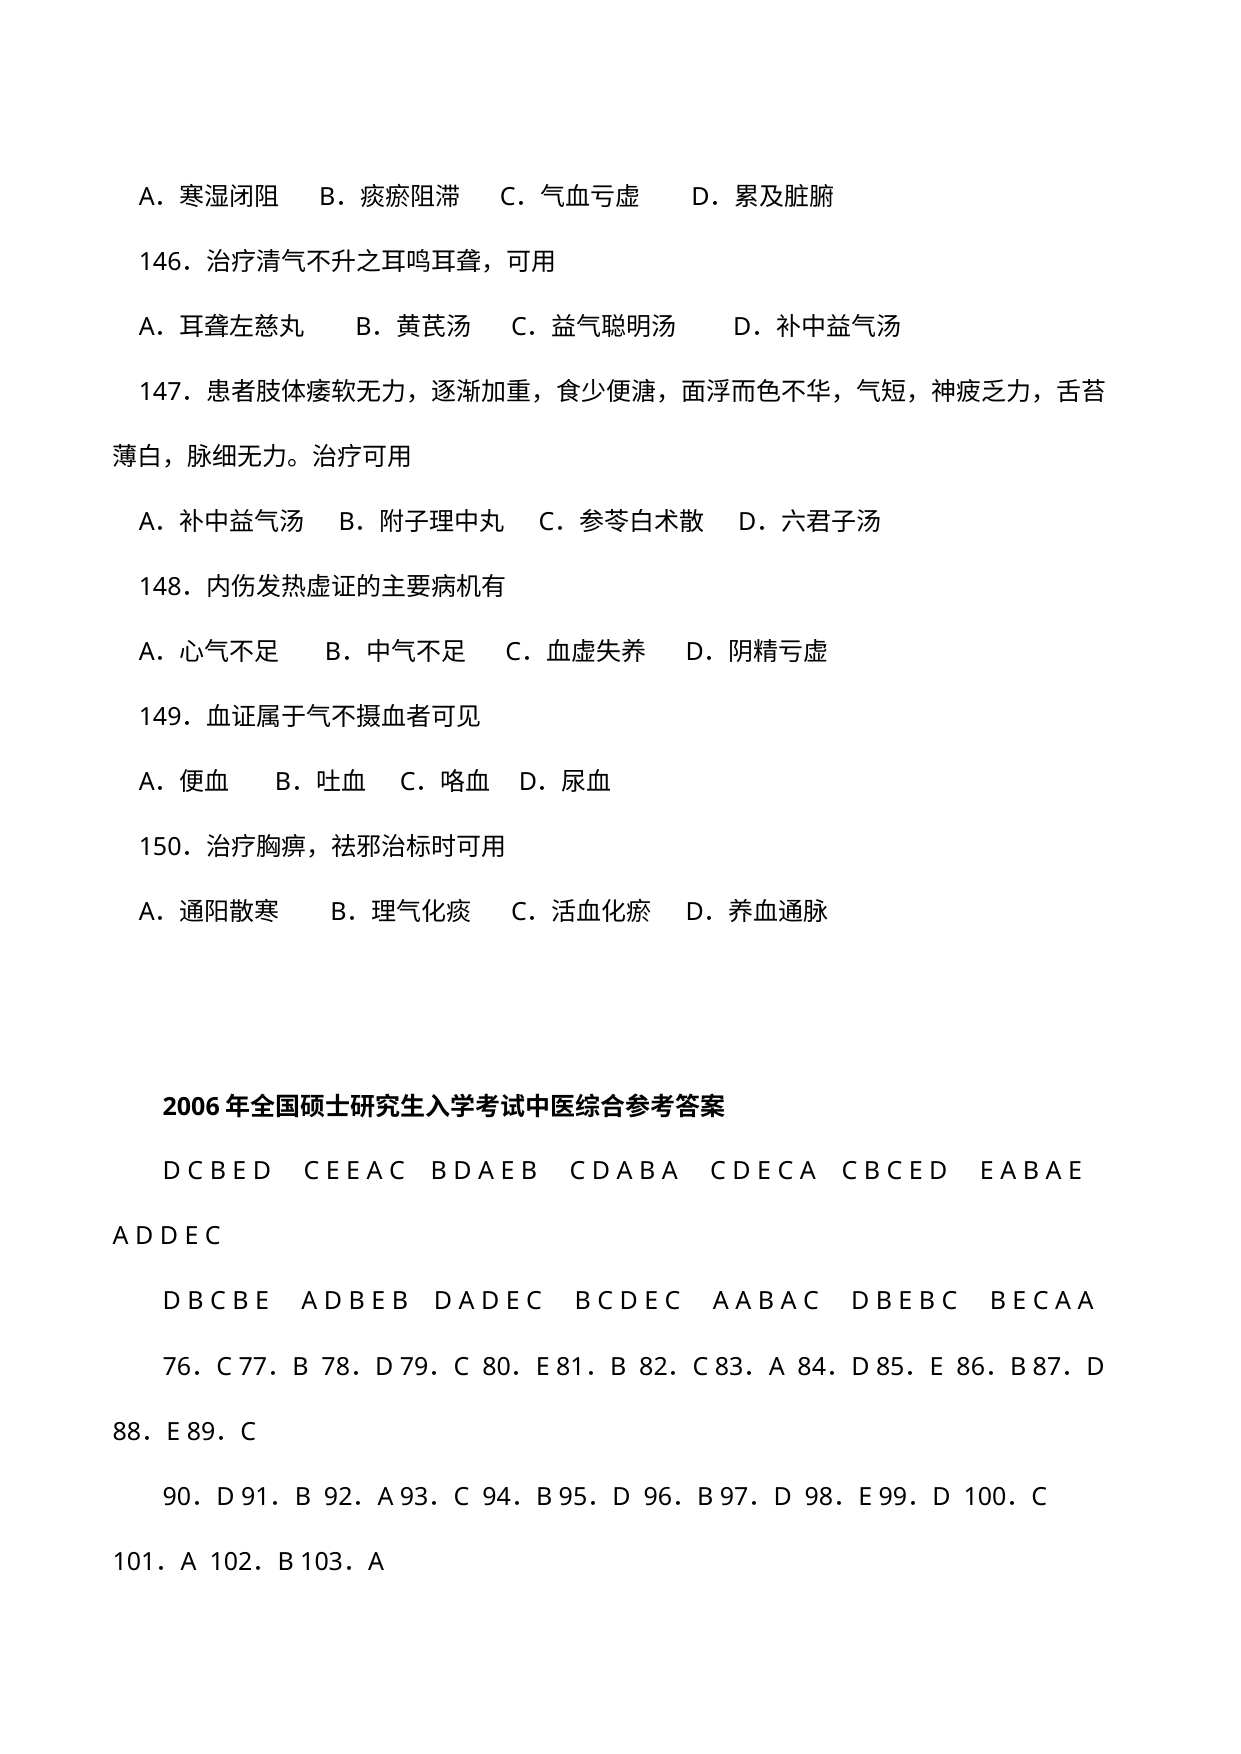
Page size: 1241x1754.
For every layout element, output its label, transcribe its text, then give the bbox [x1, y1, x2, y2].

text A．心气不足 B．中气不足 C．血虚失养 D．阴精亏虚 [112, 617, 1128, 682]
text A．补中益气汤 B．附子理中丸 C．参苓白术散 D．六君子汤 [112, 487, 1128, 552]
text 147．患者肢体痿软无力，逐渐加重，食少便溏，面浮而色不华，气短，神疲乏力，舌苔薄白，脉细无力。治疗可用 [112, 357, 1128, 487]
text 149．血证属于气不摄血者可见 [112, 682, 1128, 747]
text 148．内伤发热虚证的主要病机有 [112, 552, 1128, 617]
text A．寒湿闭阻 B．痰瘀阻滞 C．气血亏虚 D．累及脏腑 [112, 162, 1128, 227]
text D B C B E A D B E B D A D E C B C D E C A A B A C D B E B C B E C A A [112, 1267, 1128, 1332]
text 146．治疗清气不升之耳鸣耳聋，可用 [112, 227, 1128, 292]
text 76．C 77．B 78．D 79．C 80．E 81．B 82．C 83．A 84．D 85．E 86．B 87．D 88．E 89．C [112, 1332, 1128, 1462]
text 150．治疗胸痹，祛邪治标时可用 [112, 812, 1128, 877]
text A．通阳散寒 B．理气化痰 C．活血化瘀 D．养血通脉 [112, 877, 1128, 942]
text A．便血 B．吐血 C．咯血 D．尿血 [112, 747, 1128, 812]
text A．耳聋左慈丸 B．黄芪汤 C．益气聪明汤 D．补中益气汤 [112, 292, 1128, 357]
text D C B E D C E E A C B D A E B C D A B A C D E C A C B C E D E A B A E A D D E C [112, 1137, 1128, 1267]
text 2006年全国硕士研究生入学考试中医综合参考答案 [112, 1072, 1128, 1137]
text 90．D 91．B 92．A 93．C 94．B 95．D 96．B 97．D 98．E 99．D 100．C 101．A 102．B 103．A [112, 1462, 1128, 1592]
